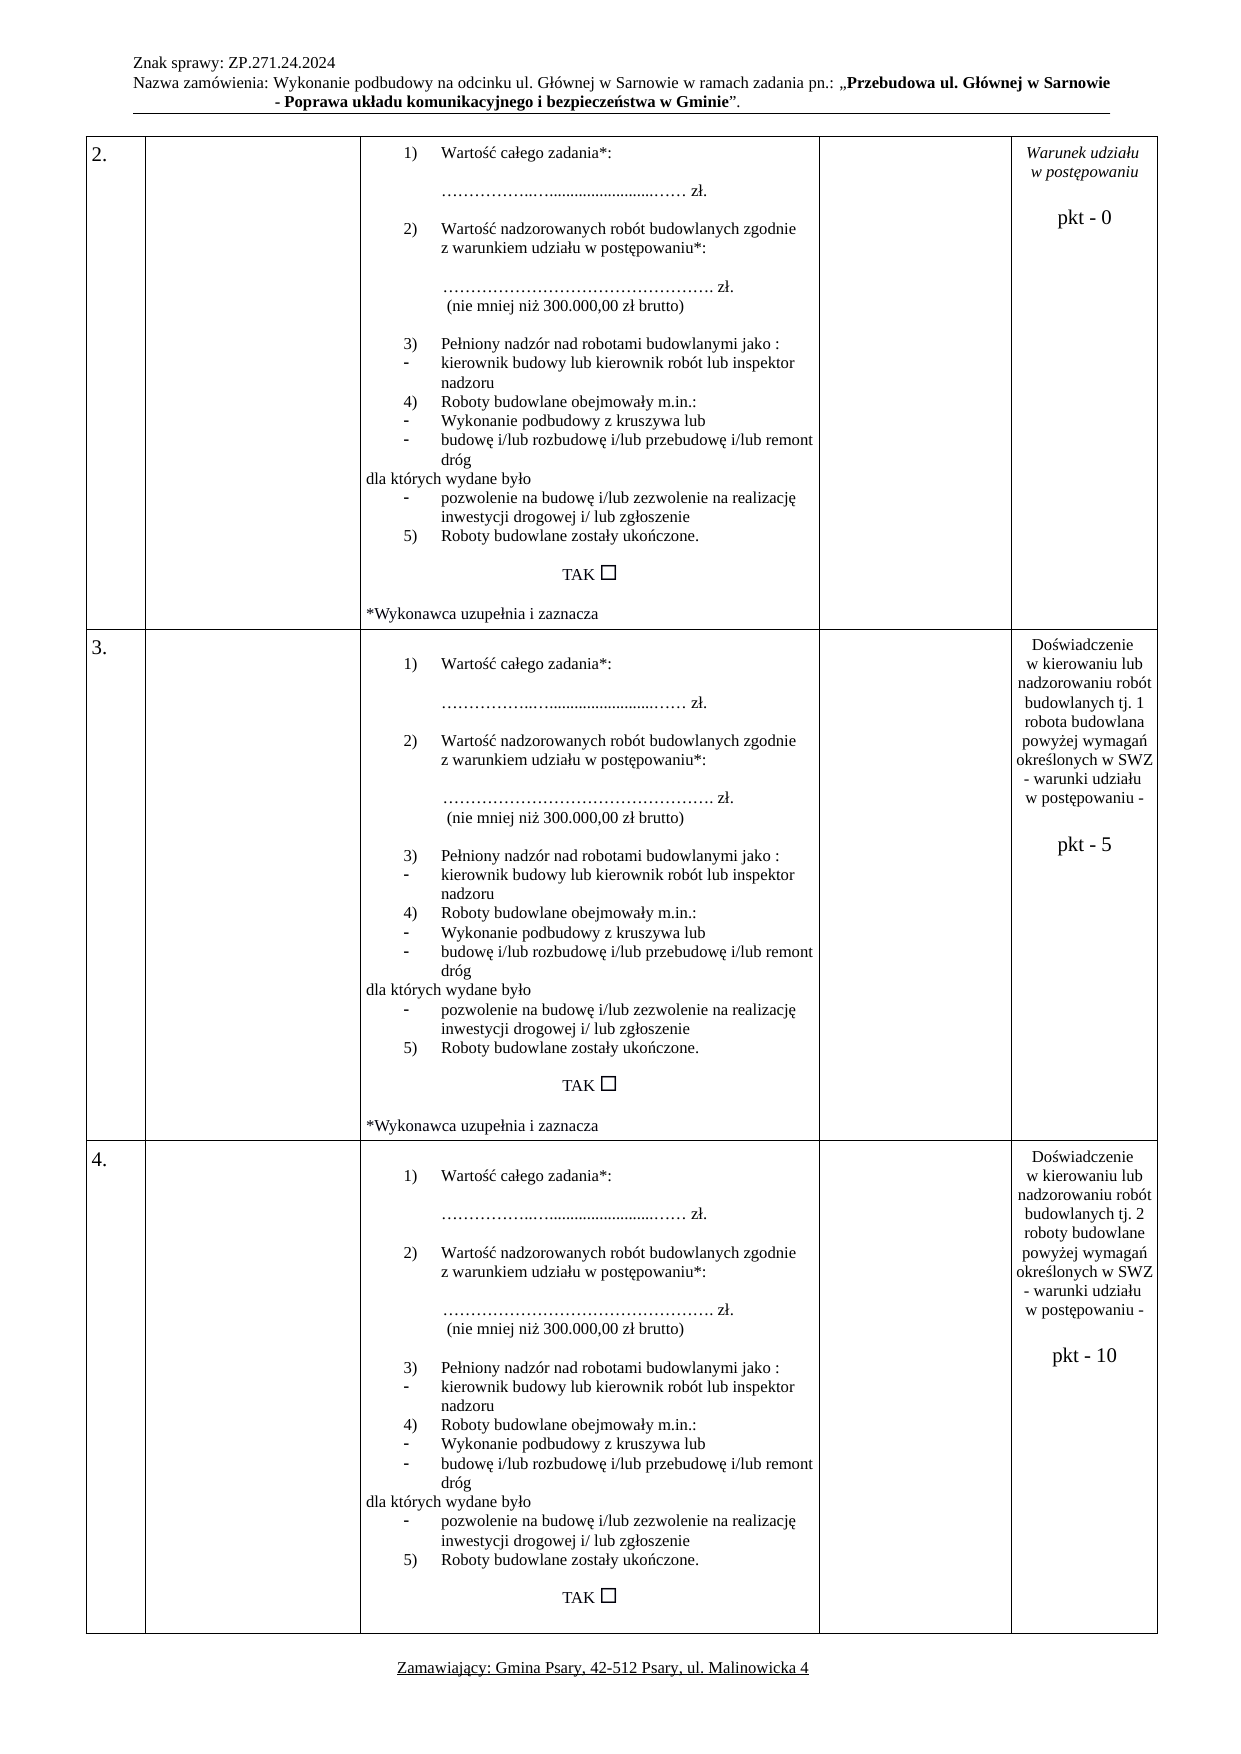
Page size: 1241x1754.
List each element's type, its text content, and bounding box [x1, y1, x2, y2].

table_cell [1012, 137, 1157, 629]
table_cell [820, 137, 1011, 629]
table_cell [820, 1141, 1011, 1633]
table_cell 3. [87, 630, 145, 1140]
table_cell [361, 1141, 819, 1633]
table_cell [820, 630, 1011, 1140]
table_cell 4. [87, 1141, 145, 1633]
table_cell [146, 1141, 360, 1633]
table_cell Doświadczenie w kierowaniu lub nadzorowaniu robót budowlanych tj. 1 robota budowlana powyżej wymagań określonych w SWZ - warunki udziału w postępowaniu - pkt - 5 [1012, 630, 1157, 1140]
table_cell 2. [87, 137, 145, 629]
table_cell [361, 137, 819, 629]
table_cell [146, 137, 360, 629]
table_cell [1012, 1141, 1157, 1633]
table_cell [146, 630, 360, 1140]
